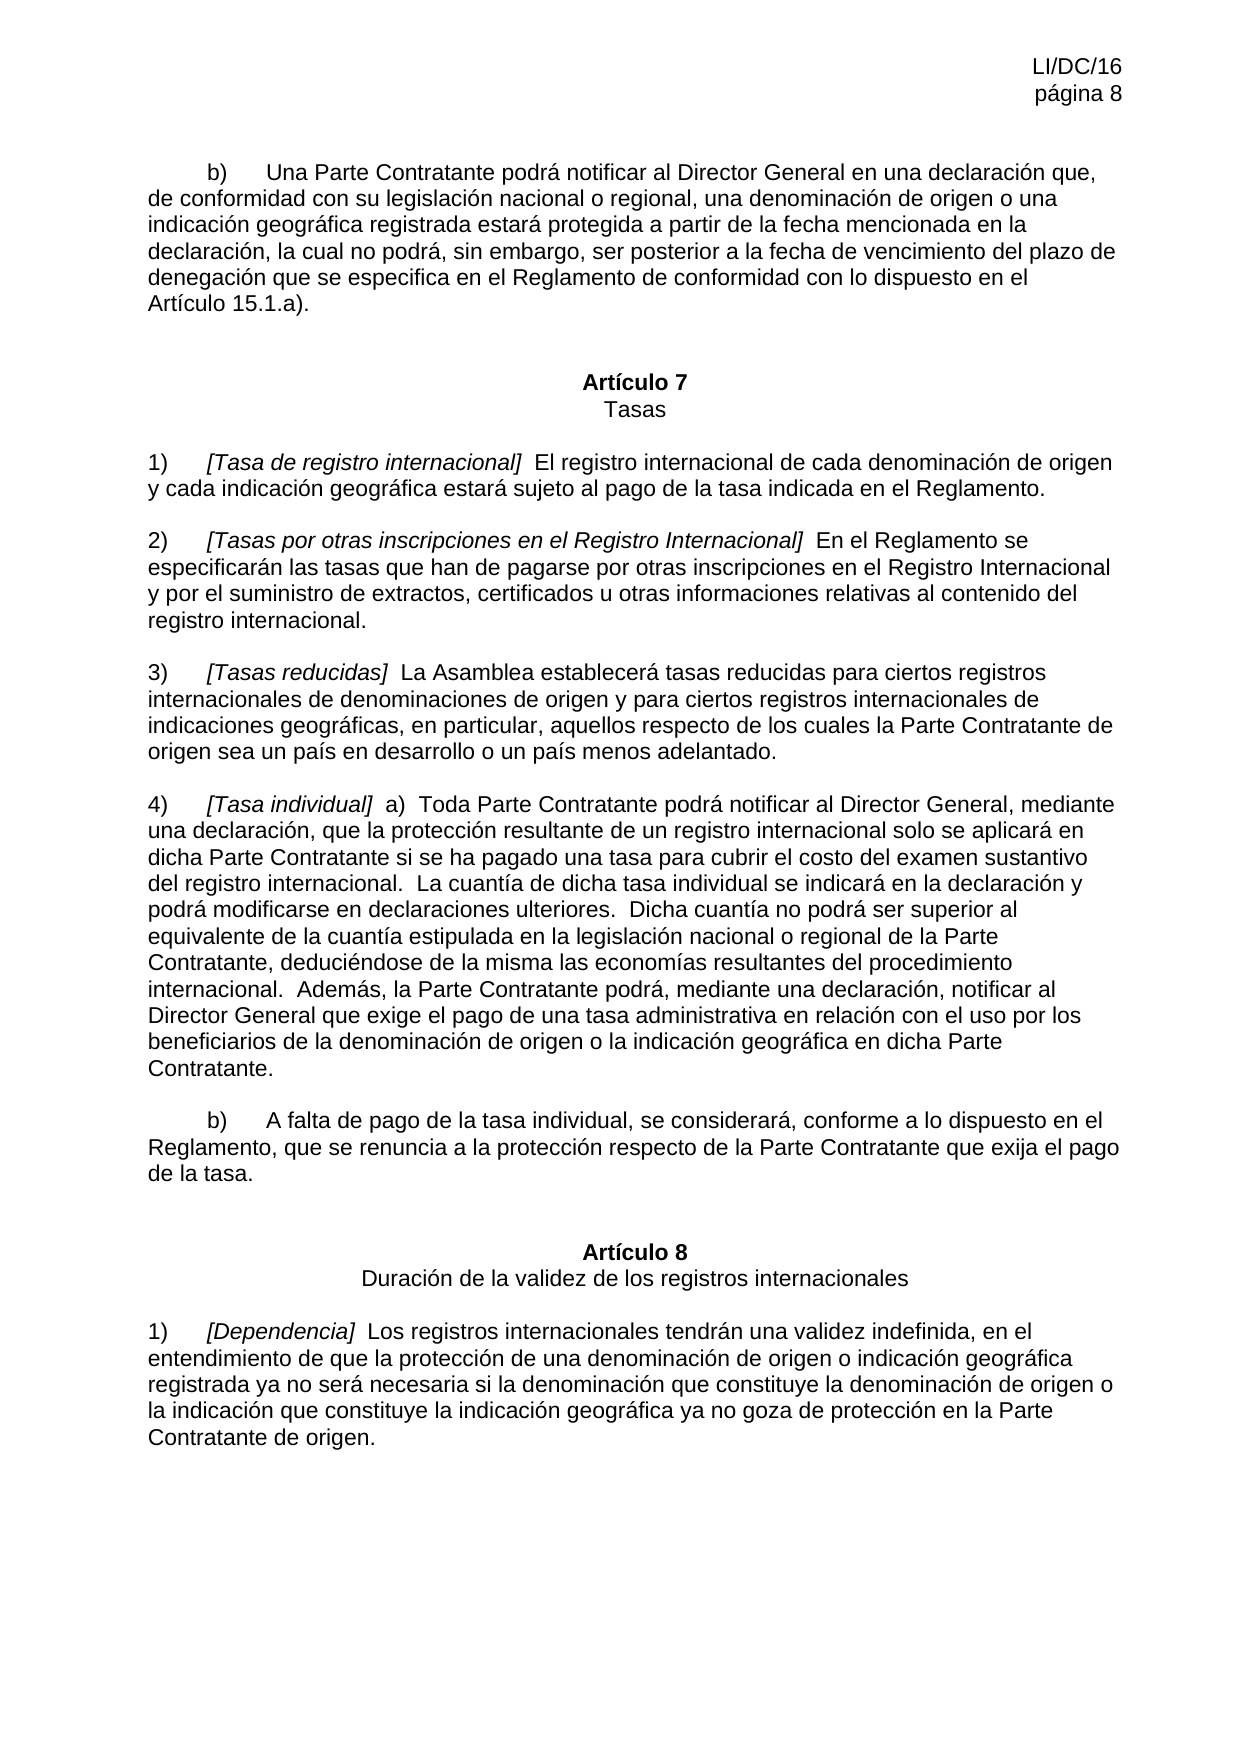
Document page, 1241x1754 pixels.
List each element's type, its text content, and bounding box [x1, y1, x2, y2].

text 1) [Tasa de registro internacional] El registro internacional de cada denominación de origen y cada indicación geográfica estará sujeto al pago de la tasa indicada en el Reglamento. [148, 448, 1122, 501]
text Artículo 8 [148, 1239, 1122, 1265]
text Duración de la validez de los registros internacionales [148, 1265, 1122, 1292]
text b) A falta de pago de la tasa individual, se considerará, conforme a lo dispuesto en el Reglamento, que se renuncia a la protección respecto de la Parte Contratante que exija el pago de la tasa. [148, 1107, 1122, 1186]
text 4) [Tasa individual] a) Toda Parte Contratante podrá notificar al Director General, mediante una declaración, que la protección resultante de un registro internacional solo se aplicará en dicha Parte Contratante si se ha pagado una tasa para cubrir el costo del examen sustantivo del registro internacional. La cuantía de dicha tasa individual se indicará en la declaración y podrá modificarse en declaraciones ulteriores. Dicha cuantía no podrá ser superior al equivalente de la cuantía estipulada en la legislación nacional o regional de la Parte Contratante, deduciéndose de la misma las economías resultantes del procedimiento internacional. Además, la Parte Contratante podrá, mediante una declaración, notificar al Director General que exige el pago de una tasa administrativa en relación con el uso por los beneficiarios de la denominación de origen o la indicación geográfica en dicha Parte Contratante. [148, 791, 1122, 1081]
text b) Una Parte Contratante podrá notificar al Director General en una declaración que, de conformidad con su legislación nacional o regional, una denominación de origen o una indicación geográfica registrada estará protegida a partir de la fecha mencionada en la declaración, la cual no podrá, sin embargo, ser posterior a la fecha de vencimiento del plazo de denegación que se especifica en el Reglamento de conformidad con lo dispuesto en el Artículo 15.1.a). [148, 158, 1122, 317]
text Artículo 7 [148, 369, 1122, 396]
text 2) [Tasas por otras inscripciones en el Registro Internacional] En el Reglamento se especificarán las tasas que han de pagarse por otras inscripciones en el Registro Internacional y por el suministro de extractos, certificados u otras informaciones relativas al contenido del registro internacional. [148, 527, 1122, 633]
text 1) [Dependencia] Los registros internacionales tendrán una validez indefinida, en el entendimiento de que la protección de una denominación de origen o indicación geográfica registrada ya no será necesaria si la denominación que constituye la denominación de origen o la indicación que constituye la indicación geográfica ya no goza de protección en la Parte Contratante de origen. [148, 1318, 1122, 1450]
text Tasas [148, 396, 1122, 422]
text 3) [Tasas reducidas] La Asamblea establecerá tasas reducidas para ciertos registros internacionales de denominaciones de origen y para ciertos registros internacionales de indicaciones geográficas, en particular, aquellos respecto de los cuales la Parte Contratante de origen sea un país en desarrollo o un país menos adelantado. [148, 659, 1122, 765]
